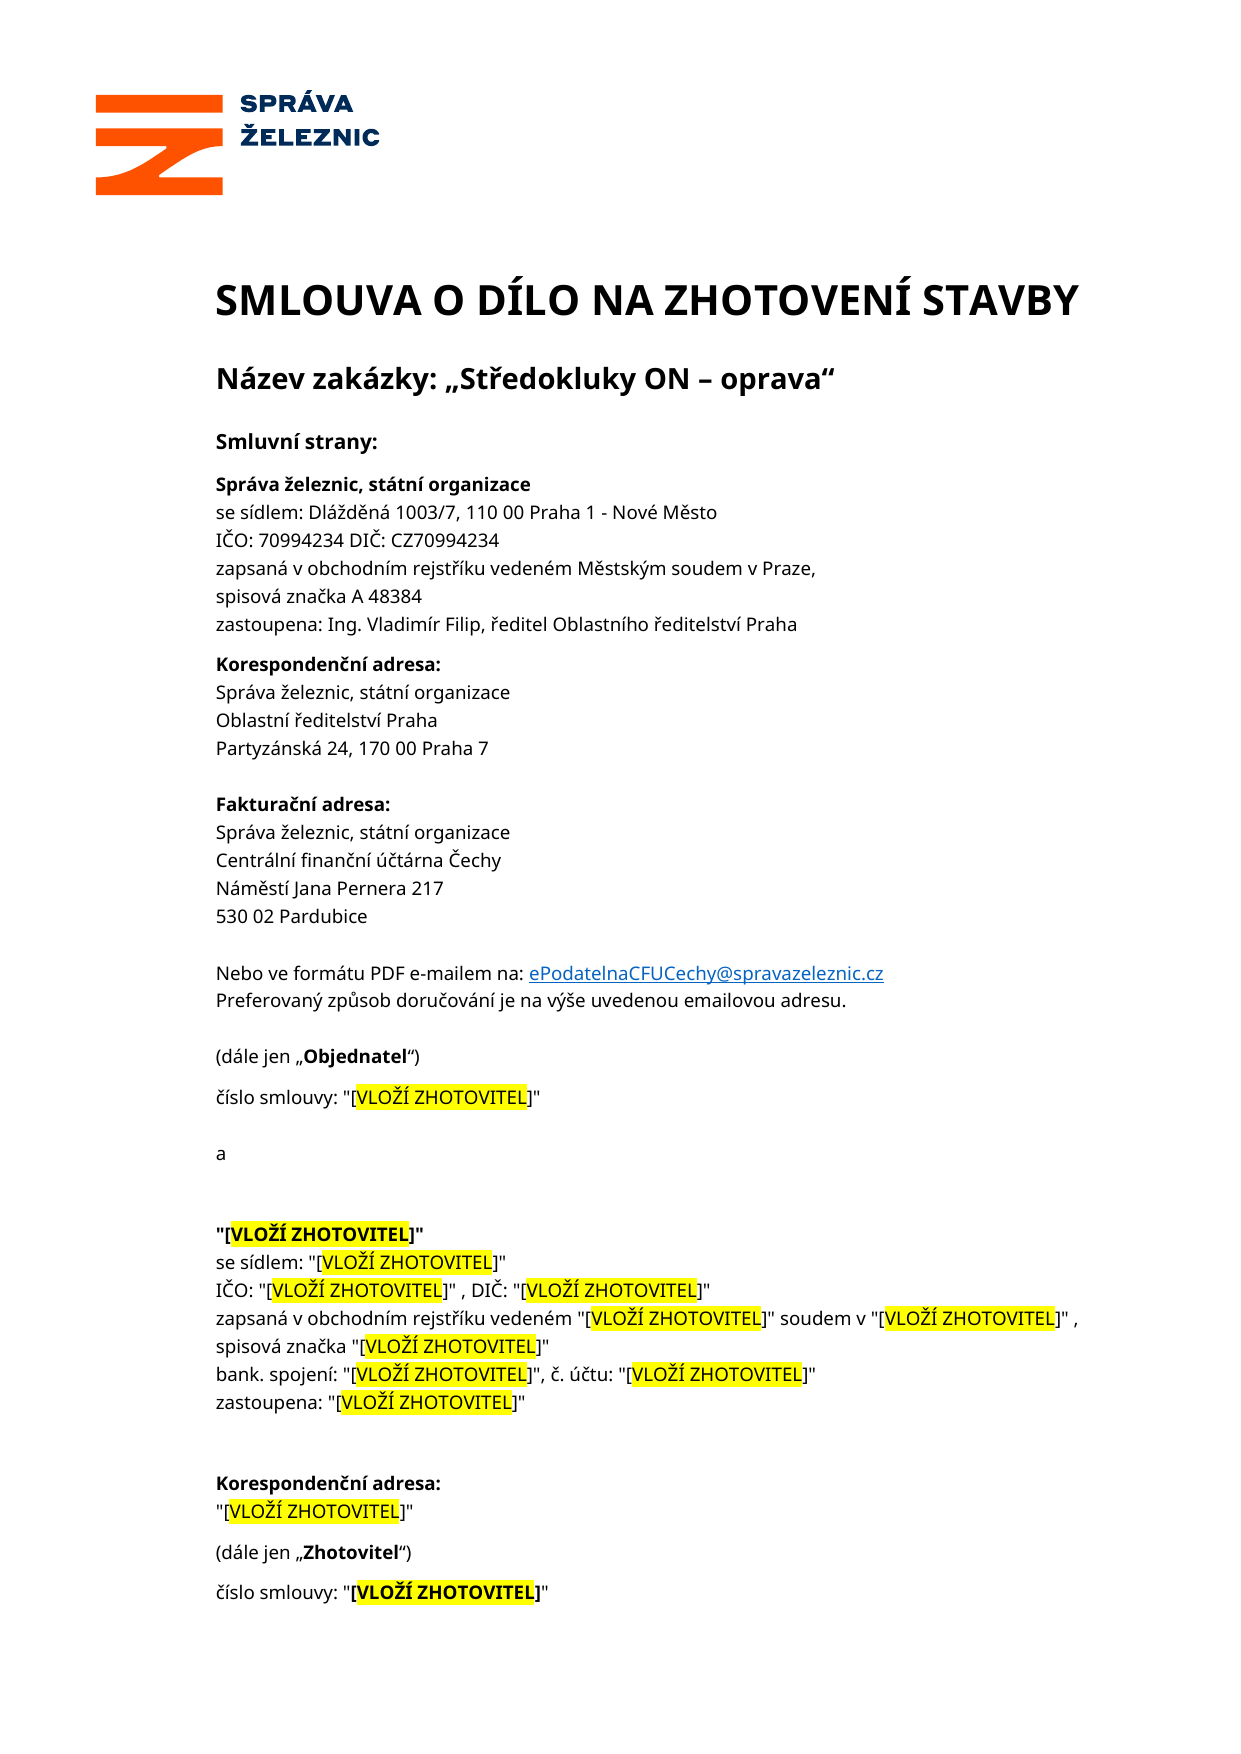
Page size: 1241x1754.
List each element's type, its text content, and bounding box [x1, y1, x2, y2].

text bank. spojení: "[VLOŽÍ ZHOTOVITEL]", č. účtu: "[VLOŽÍ ZHOTOVITEL]" [802, 1362, 1093, 1387]
text Korespondenční adresa: [216, 1471, 1093, 1496]
text Oblastní ředitelství Praha [216, 708, 1093, 733]
text Fakturační adresa: [216, 792, 1093, 817]
text Preferovaný způsob doručování je na výše uvedenou emailovou adresu. [216, 988, 1093, 1013]
text Korespondenční adresa: [216, 652, 1093, 677]
text číslo smlouvy: "[VLOŽÍ ZHOTOVITEL]" [534, 1580, 1093, 1605]
text Nebo ve formátu PDF e-mailem na: ePodatelnaCFUCechy@spravazeleznic.cz [216, 960, 1093, 985]
text Správa železnic, státní organizace [216, 820, 1093, 845]
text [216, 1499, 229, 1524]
text se sídlem: "[VLOŽÍ ZHOTOVITEL]" [216, 1249, 1093, 1275]
text "[VLOŽÍ ZHOTOVITEL]" [399, 1499, 1093, 1524]
text spisová značka A 48384 [216, 583, 1093, 608]
text číslo smlouvy: "[VLOŽÍ ZHOTOVITEL]" [216, 1084, 356, 1110]
text zastoupena: Ing. Vladimír Filip, ředitel Oblastního ředitelství Praha [216, 611, 1093, 637]
text Centrální finanční účtárna Čechy [216, 848, 1093, 873]
text 530 02 Pardubice [216, 904, 1093, 929]
text číslo smlouvy: "[VLOŽÍ ZHOTOVITEL]" [527, 1084, 1093, 1110]
text číslo smlouvy: "[VLOŽÍ ZHOTOVITEL]" [216, 1580, 357, 1605]
text Partyzánská 24, 170 00 Praha 7 [216, 736, 1093, 761]
text se sídlem: Dlážděná 1003/7, 110 00 Praha 1 - Nové Město [216, 499, 1093, 524]
text Správa železnic, státní organizace [216, 679, 1093, 705]
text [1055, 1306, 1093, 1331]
text spisová značka "[VLOŽÍ ZHOTOVITEL]" [216, 1333, 1093, 1359]
text IČO: "[VLOŽÍ ZHOTOVITEL]" , DIČ: "[VLOŽÍ ZHOTOVITEL]" [216, 1277, 1093, 1303]
text SMLOUVA O DÍLO NA ZHOTOVENÍ STAVBY [216, 271, 1093, 328]
text (dále jen „Objednatel“) [216, 1044, 1093, 1069]
text a [216, 1140, 1093, 1166]
text (dále jen „Zhotovitel“) [216, 1539, 1093, 1565]
text Správa železnic, státní organizace [216, 471, 1093, 496]
text Smluvní strany: [216, 427, 1093, 456]
text zapsaná v obchodním rejstříku vedeném "[VLOŽÍ ZHOTOVITEL]" soudem v "[VLOŽÍ ZHOTOVITEL]" , [216, 1306, 591, 1331]
text Náměstí Jana Pernera 217 [216, 876, 1093, 901]
text IČO: 70994234 DIČ: CZ70994234 [216, 527, 1093, 552]
text Název zakázky: „Středokluky ON – oprava“ [216, 358, 1093, 398]
text "[VLOŽÍ ZHOTOVITEL]" [409, 1221, 1093, 1247]
text zastoupena: "[VLOŽÍ ZHOTOVITEL]" [216, 1389, 1093, 1415]
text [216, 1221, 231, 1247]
text zapsaná v obchodním rejstříku vedeném Městským soudem v Praze, [216, 555, 1093, 581]
